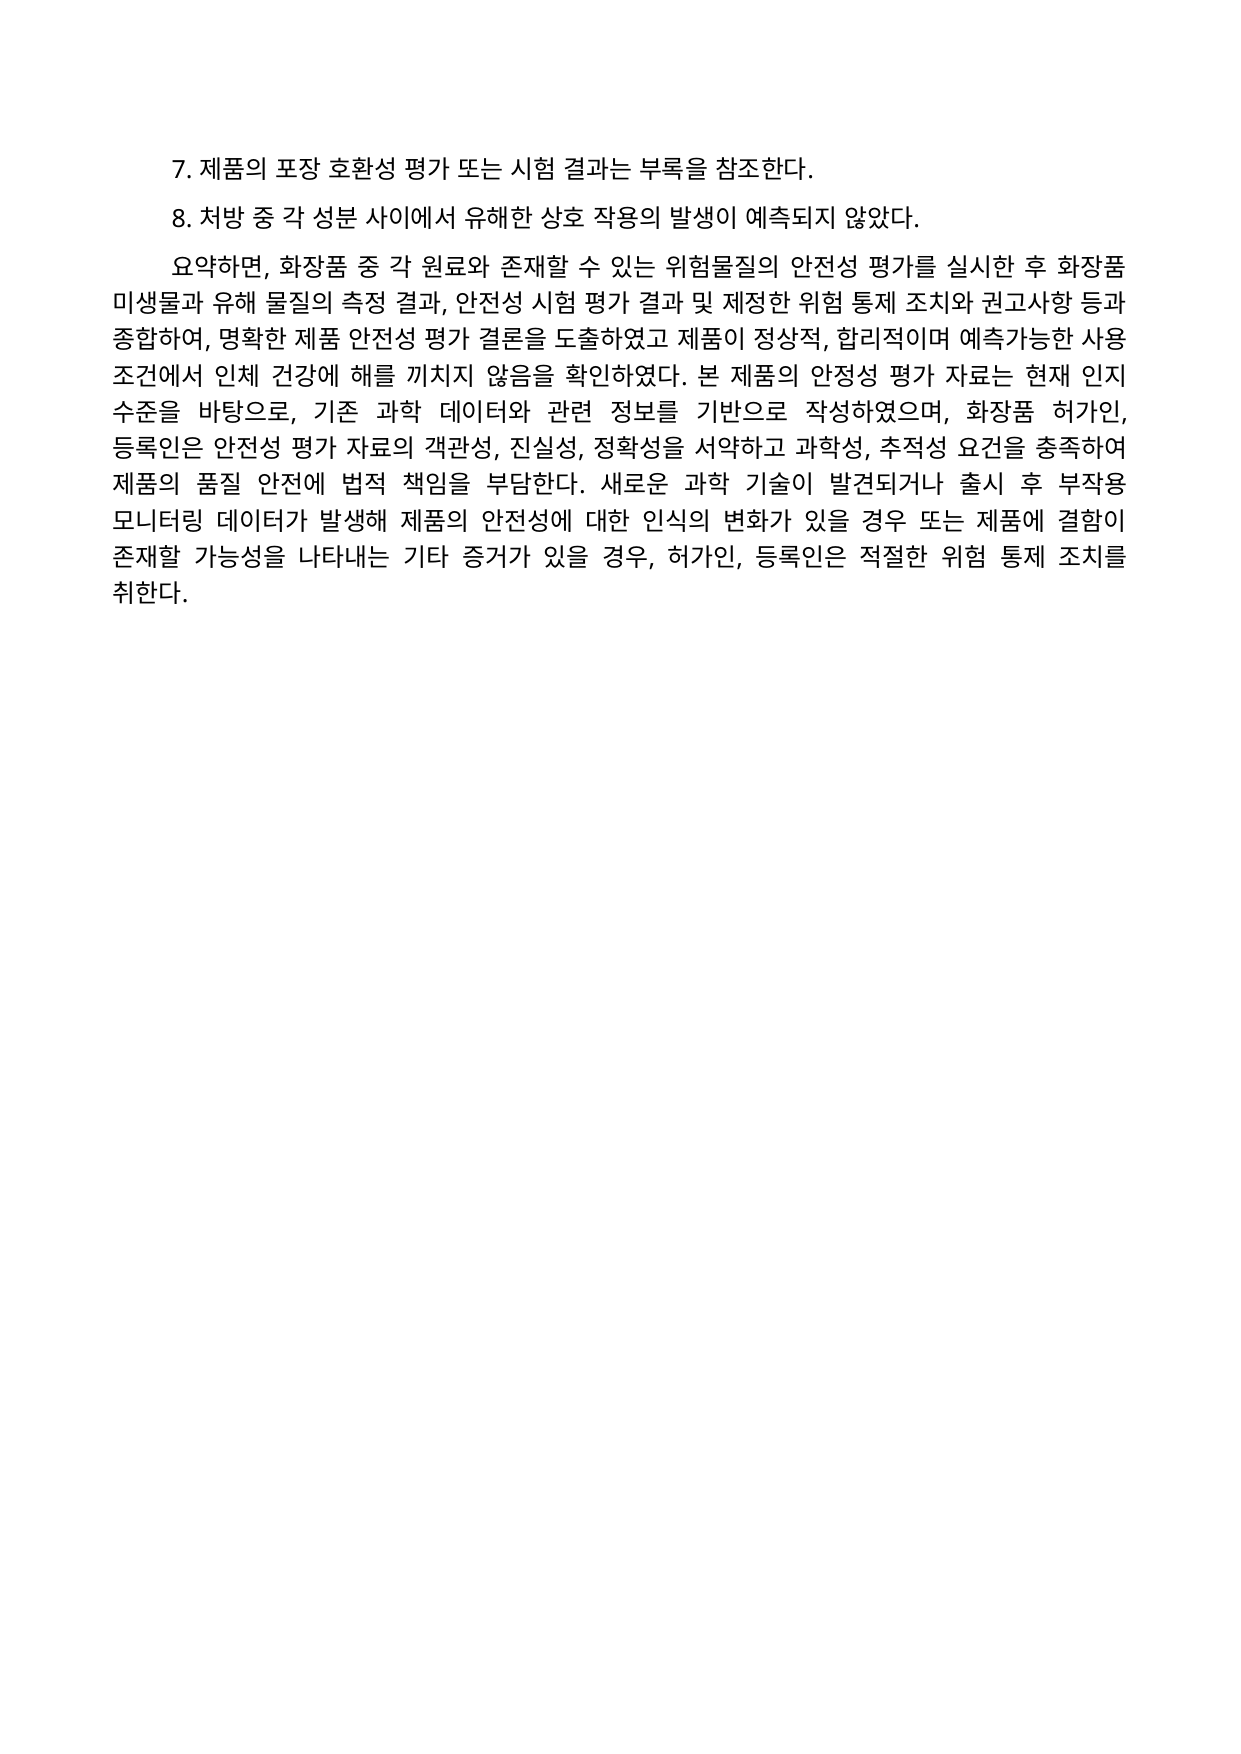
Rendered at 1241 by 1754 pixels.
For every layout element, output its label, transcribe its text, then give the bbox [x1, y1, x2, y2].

text 7. 제품의 포장 호환성 평가 또는 시험 결과는 부록을 참조한다. [112, 150, 1128, 186]
text 요약하면, 화장품 중 각 원료와 존재할 수 있는 위험물질의 안전성 평가를 실시한 후 화장품 미생물과 유해 물질의 측정 결과, 안전성 시험 평가 결과 및 제정한 위험 통제 조치와 권고사항 등과 종합하여, 명확한 제품 안전성 평가 결론을 도출하였고 제품이 정상적, 합리적이며 예측가능한 사용 조건에서 인체 건강에 해를 끼치지 않음을 확인하였다. 본 제품의 안정성 평가 자료는 현재 인지 수준을 바탕으로, 기존 과학 데이터와 관련 정보를 기반으로 작성하였으며, 화장품 허가인, 등록인은 안전성 평가 자료의 객관성, 진실성, 정확성을 서약하고 과학성, 추적성 요건을 충족하여 제품의 품질 안전에 법적 책임을 부담한다. 새로운 과학 기술이 발견되거나 출시 후 부작용 모니터링 데이터가 발생해 제품의 안전성에 대한 인식의 변화가 있을 경우 또는 제품에 결함이 존재할 가능성을 나타내는 기타 증거가 있을 경우, 허가인, 등록인은 적절한 위험 통제 조치를 취한다. [112, 247, 1128, 610]
text 8. 처방 중 각 성분 사이에서 유해한 상호 작용의 발생이 예측되지 않았다. [112, 199, 1128, 235]
